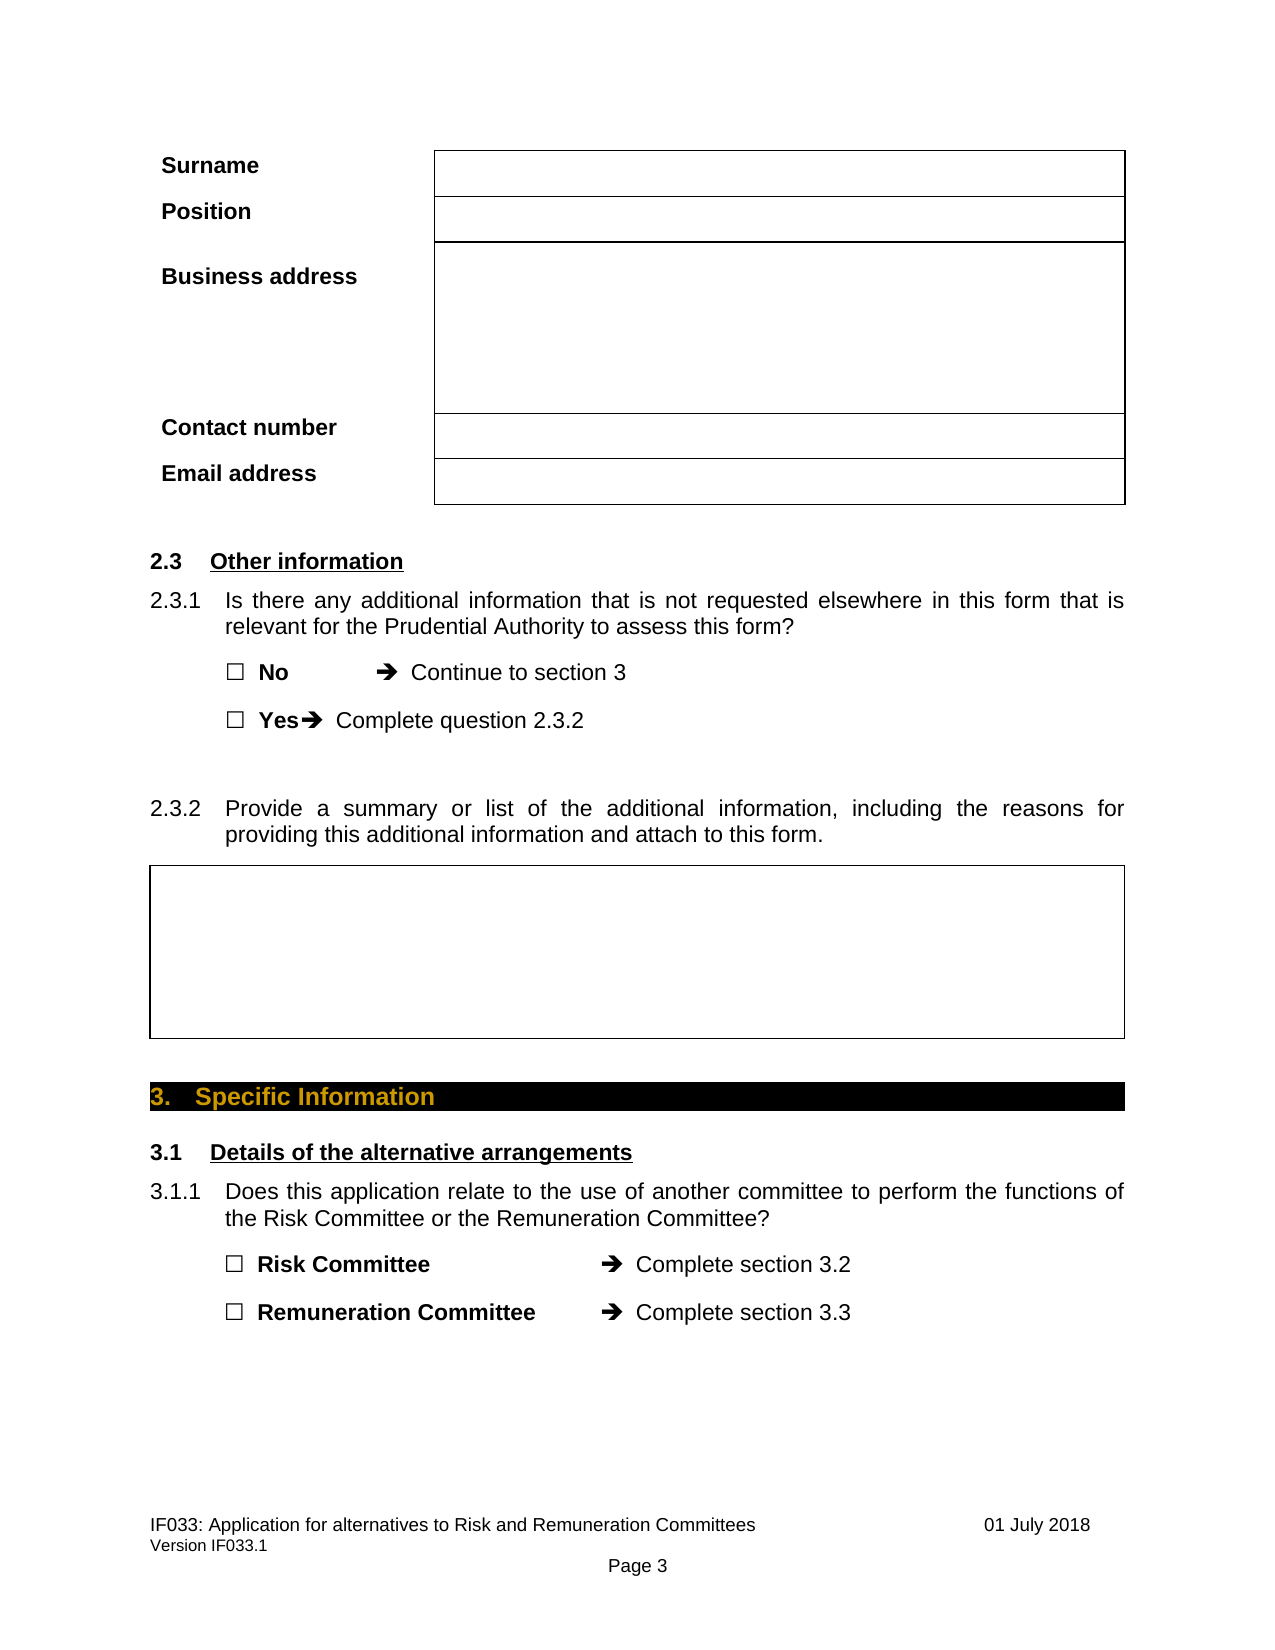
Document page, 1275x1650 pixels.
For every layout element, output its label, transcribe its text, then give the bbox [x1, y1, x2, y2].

table_cell [435, 414, 1124, 458]
table_cell Email address [150, 458, 434, 504]
subtitle Provide a summary or list of the additional information, including the reasons for providing this additional information and attach to this form. [150, 795, 1125, 848]
subtitle Specific Information [150, 1082, 1125, 1111]
text Remuneration Committee Complete section 3.3 [224, 1295, 1125, 1327]
table_cell [435, 151, 1124, 196]
table_cell Contact number [150, 413, 434, 458]
subtitle Details of the alternative arrangements [150, 1139, 1125, 1166]
subtitle Does this application relate to the use of another committee to perform the functions of the Risk Committee or the Remuneration Committee? [150, 1178, 1125, 1231]
table_cell Surname [150, 150, 434, 196]
text Risk Committee Complete section 3.2 [150, 1247, 1125, 1279]
table_cell Position [150, 196, 434, 241]
table_cell Business address [150, 241, 434, 412]
table_cell [435, 197, 1124, 241]
table_header [151, 866, 1124, 1038]
subtitle Is there any additional information that is not requested elsewhere in this form that is relevant for the Prudential Authority to assess this form? [150, 587, 1125, 639]
table_cell [435, 459, 1124, 504]
subtitle Other information [150, 548, 1125, 574]
text Yes Complete question 2.3.2 [225, 704, 1125, 735]
table_cell [435, 243, 1124, 412]
text No Continue to section 3 [225, 656, 1125, 687]
